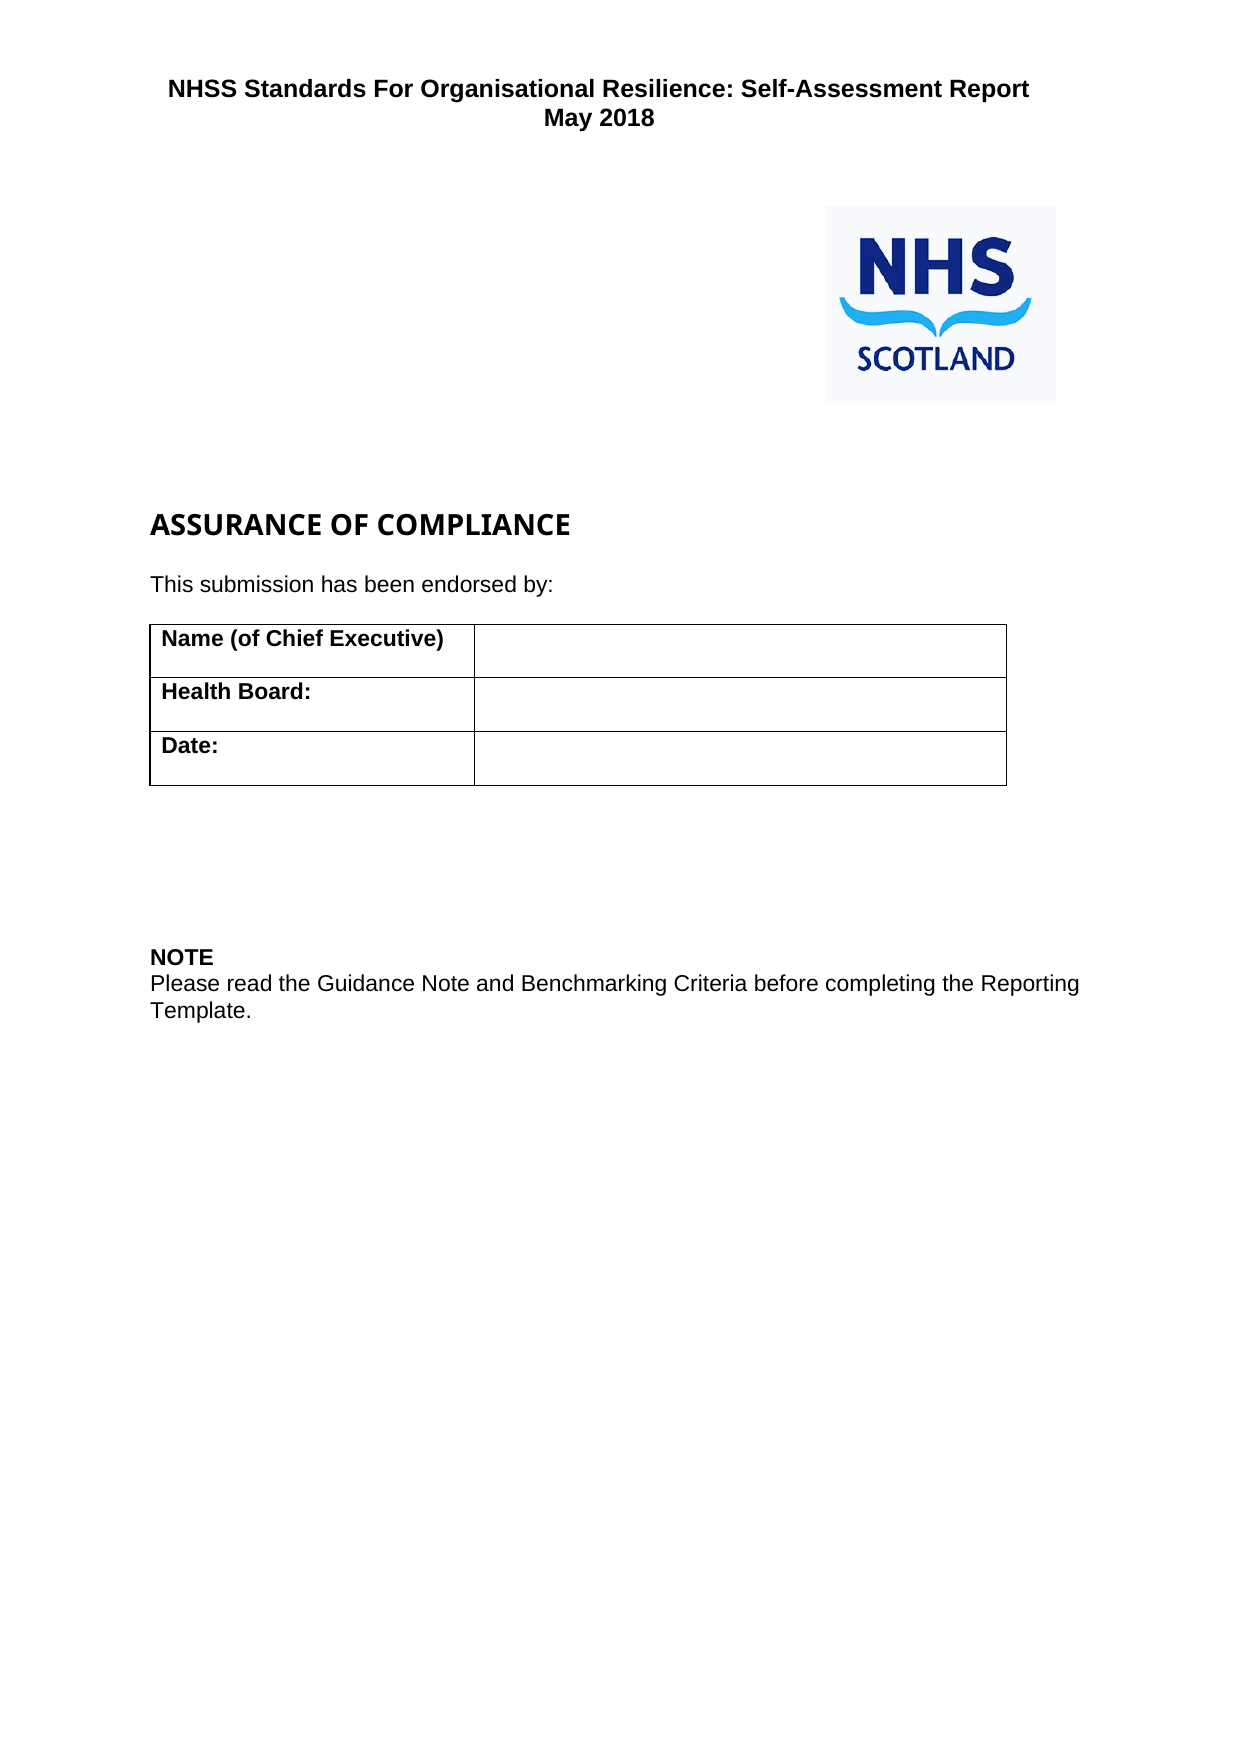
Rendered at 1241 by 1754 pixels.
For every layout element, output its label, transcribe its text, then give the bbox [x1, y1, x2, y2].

text Assurance OF COMPLIANCE [150, 505, 1090, 544]
text This submission has been endorsed by: [150, 571, 1090, 597]
table_cell [475, 732, 1006, 785]
table_cell Health Board: [151, 678, 474, 731]
table_cell [475, 678, 1006, 731]
table_cell Date: [151, 732, 474, 785]
text Please read the Guidance Note and Benchmarking Criteria before completing the Reporting Template. [150, 970, 1090, 1023]
text NOTE [150, 944, 1090, 970]
table_header [475, 625, 1006, 677]
table_header Name (of Chief Executive) [151, 625, 474, 677]
picture [825, 206, 1057, 403]
